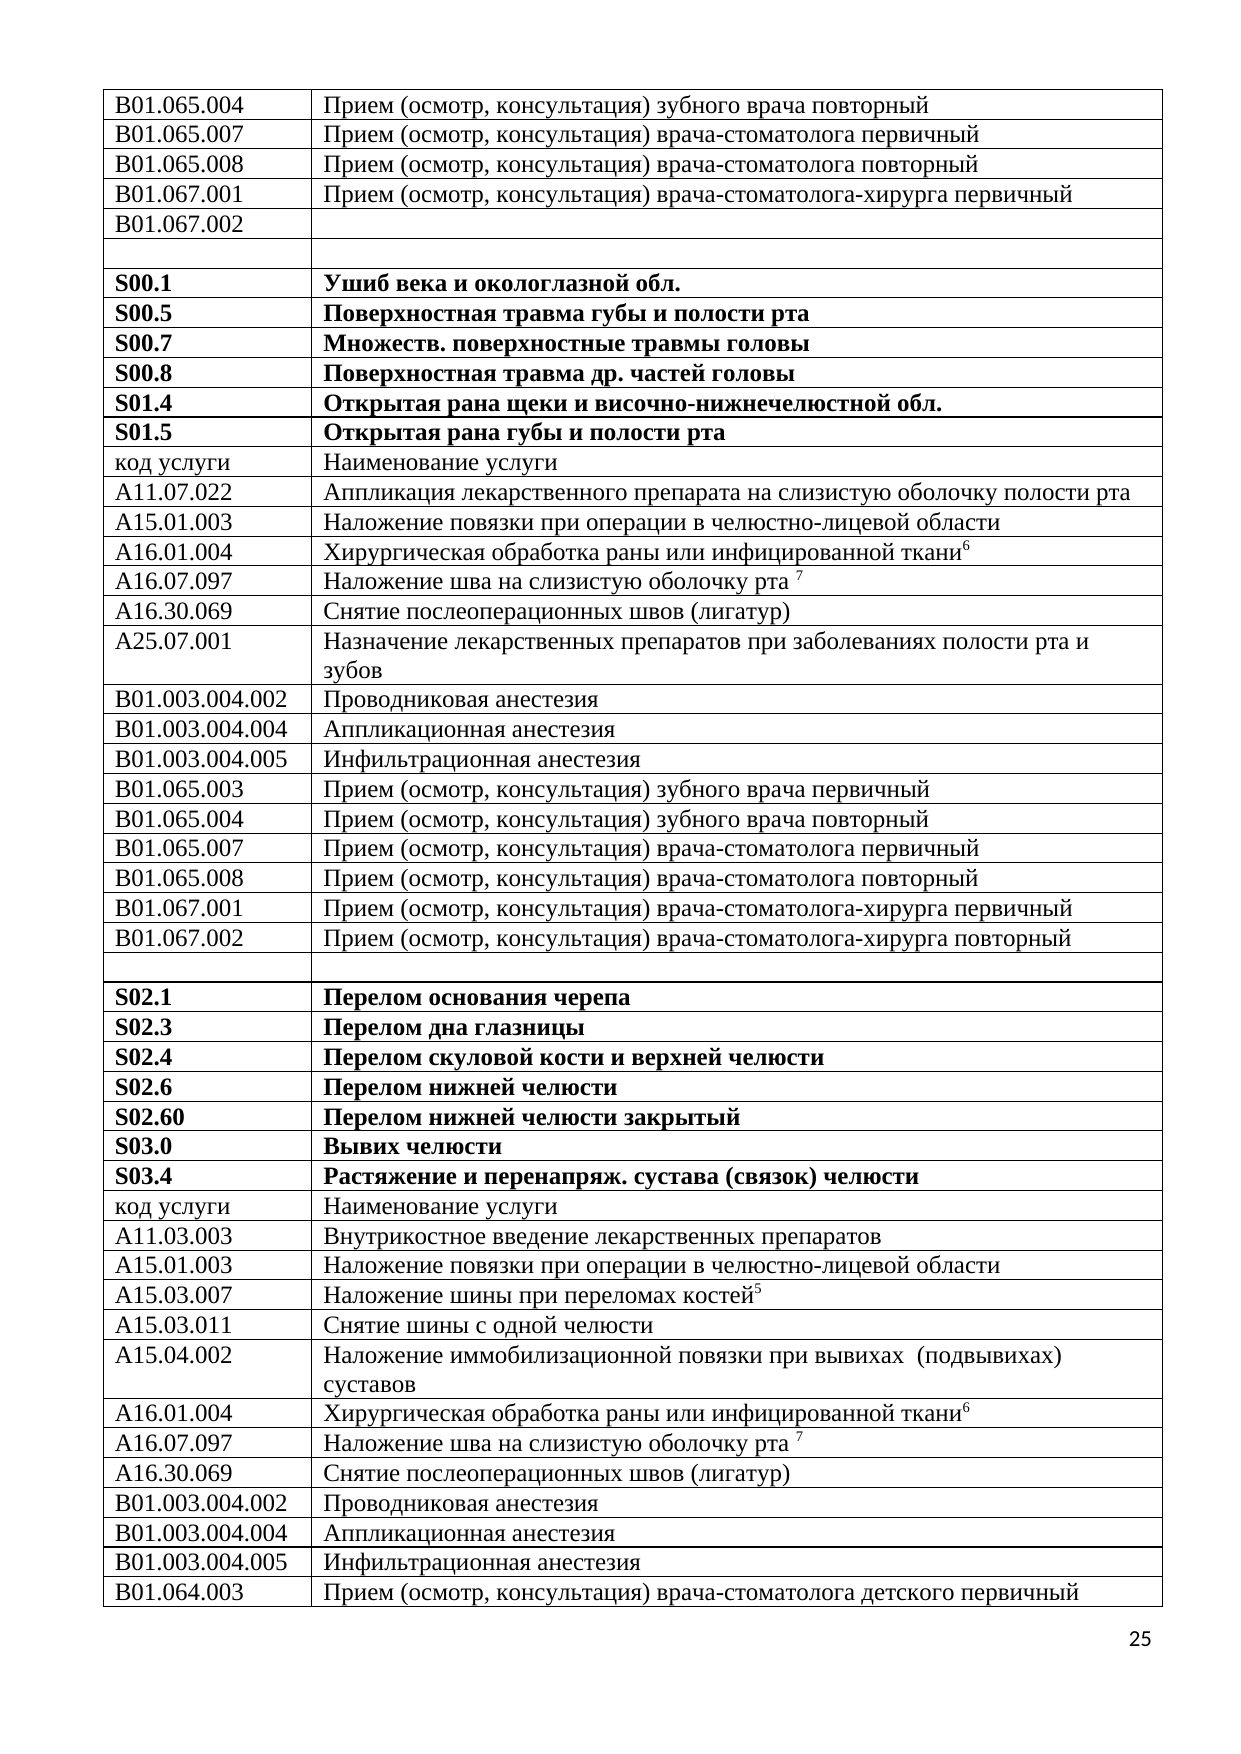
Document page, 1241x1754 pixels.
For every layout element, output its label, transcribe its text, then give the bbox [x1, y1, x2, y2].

table_cell Множеств. поверхностные травмы головы [312, 328, 1162, 357]
table_cell Перелом основания черепа [312, 983, 1162, 1011]
table_cell [104, 239, 311, 267]
table_cell A16.01.004 [104, 1399, 311, 1427]
table_cell A25.07.001 [104, 626, 311, 683]
table_cell B01.067.001 [104, 893, 311, 922]
table_cell A15.03.011 [104, 1310, 311, 1339]
table_cell Аппликационная анестезия [312, 714, 1162, 743]
table_cell Прием (осмотр, консультация) зубного врача повторный [312, 804, 1162, 832]
table_cell A15.01.003 [104, 507, 311, 536]
table_cell Прием (осмотр, консультация) зубного врача первичный [312, 774, 1162, 803]
table_cell Инфильтрационная анестезия [312, 744, 1162, 773]
table_cell B01.065.003 [104, 774, 311, 803]
table_cell код услуги [104, 447, 311, 476]
table_cell B01.065.008 [104, 863, 311, 892]
table_cell B01.067.001 [104, 179, 311, 208]
table_cell Вывих челюсти [312, 1131, 1162, 1160]
table_cell B01.067.002 [104, 923, 311, 952]
table_cell S01.5 [104, 418, 311, 446]
table_cell Поверхностная травма др. частей головы [312, 358, 1162, 387]
table_cell A15.04.002 [104, 1340, 311, 1397]
table_cell Перелом дна глазницы [312, 1012, 1162, 1041]
table_cell B01.003.004.005 [104, 744, 311, 773]
table_cell Проводниковая анестезия [312, 685, 1162, 713]
table_cell Наложение шва на слизистую оболочку рта 7 [312, 1428, 1162, 1457]
table_cell A16.30.069 [104, 1458, 311, 1487]
table_cell S03.0 [104, 1131, 311, 1160]
table_cell Снятие послеоперационных швов (лигатур) [312, 1458, 1162, 1487]
table_cell B01.065.007 [104, 120, 311, 148]
table_cell Прием (осмотр, консультация) врача-стоматолога первичный [312, 834, 1162, 862]
table_cell Прием (осмотр, консультация) врача-стоматолога детского первичный [312, 1577, 1162, 1606]
table_cell [312, 239, 1162, 267]
table_cell S02.6 [104, 1072, 311, 1101]
table_cell Проводниковая анестезия [312, 1488, 1162, 1517]
table_cell код услуги [104, 1191, 311, 1220]
table_cell Перелом нижней челюсти [312, 1072, 1162, 1101]
table_cell S00.7 [104, 328, 311, 357]
table_cell A16.01.004 [104, 537, 311, 565]
table_cell S00.8 [104, 358, 311, 387]
table_cell B01.065.004 [104, 90, 311, 118]
table_cell A16.30.069 [104, 596, 311, 625]
table_cell Наложение повязки при операции в челюстно-лицевой области [312, 1251, 1162, 1279]
table_cell Наложение шины при переломах костей5 [312, 1280, 1162, 1309]
table_cell [312, 209, 1162, 238]
table_cell B01.003.004.002 [104, 1488, 311, 1517]
table_cell Аппликационная анестезия [312, 1518, 1162, 1546]
table_cell S02.4 [104, 1042, 311, 1071]
table_cell B01.064.003 [104, 1577, 311, 1606]
table_cell Хирургическая обработка раны или инфицированной ткани6 [312, 537, 1162, 565]
table_cell Наложение иммобилизационной повязки при вывихах (подвывихах) суставов [312, 1340, 1162, 1397]
table_cell Прием (осмотр, консультация) врача-стоматолога повторный [312, 863, 1162, 892]
table_cell Хирургическая обработка раны или инфицированной ткани6 [312, 1399, 1162, 1427]
table_cell B01.003.004.002 [104, 685, 311, 713]
table_cell B01.065.007 [104, 834, 311, 862]
table_cell Снятие послеоперационных швов (лигатур) [312, 596, 1162, 625]
table_cell Наименование услуги [312, 447, 1162, 476]
table_cell Наложение повязки при операции в челюстно-лицевой области [312, 507, 1162, 536]
table_cell Назначение лекарственных препаратов при заболеваниях полости рта и зубов [312, 626, 1162, 683]
table_cell Прием (осмотр, консультация) врача-стоматолога повторный [312, 149, 1162, 178]
table_cell Прием (осмотр, консультация) врача-стоматолога-хирурга повторный [312, 923, 1162, 952]
table_cell Прием (осмотр, консультация) врача-стоматолога-хирурга первичный [312, 179, 1162, 208]
table_cell Поверхностная травма губы и полости рта [312, 298, 1162, 327]
table_cell S00.5 [104, 298, 311, 327]
table_cell A11.03.003 [104, 1221, 311, 1249]
table_cell Инфильтрационная анестезия [312, 1548, 1162, 1576]
table_cell Перелом скуловой кости и верхней челюсти [312, 1042, 1162, 1071]
table_cell A15.03.007 [104, 1280, 311, 1309]
table_cell Открытая рана губы и полости рта [312, 418, 1162, 446]
table_cell Наименование услуги [312, 1191, 1162, 1220]
table_cell Растяжение и перенапряж. сустава (связок) челюсти [312, 1161, 1162, 1190]
table_cell Прием (осмотр, консультация) зубного врача повторный [312, 90, 1162, 118]
table_cell A16.07.097 [104, 1428, 311, 1457]
table_cell S03.4 [104, 1161, 311, 1190]
table_cell S00.1 [104, 269, 311, 297]
table_cell B01.065.004 [104, 804, 311, 832]
table_cell A15.01.003 [104, 1251, 311, 1279]
table_cell Прием (осмотр, консультация) врача-стоматолога первичный [312, 120, 1162, 148]
table_cell Ушиб века и окологлазной обл. [312, 269, 1162, 297]
table_cell B01.003.004.005 [104, 1548, 311, 1576]
table_cell [104, 953, 311, 981]
table_cell B01.067.002 [104, 209, 311, 238]
table_cell A11.07.022 [104, 477, 311, 506]
table_cell S02.1 [104, 983, 311, 1011]
table_cell Перелом нижней челюсти закрытый [312, 1102, 1162, 1130]
table_cell Внутрикостное введение лекарственных препаратов [312, 1221, 1162, 1249]
table_cell Наложение шва на слизистую оболочку рта 7 [312, 566, 1162, 595]
table_cell Открытая рана щеки и височно-нижнечелюстной обл. [312, 388, 1162, 416]
table_cell B01.003.004.004 [104, 1518, 311, 1546]
table_cell B01.065.008 [104, 149, 311, 178]
table_cell A16.07.097 [104, 566, 311, 595]
table_cell Аппликация лекарственного препарата на слизистую оболочку полости рта [312, 477, 1162, 506]
table_cell Снятие шины с одной челюсти [312, 1310, 1162, 1339]
table_cell [312, 953, 1162, 981]
table_cell S02.60 [104, 1102, 311, 1130]
table_cell Прием (осмотр, консультация) врача-стоматолога-хирурга первичный [312, 893, 1162, 922]
table_cell S01.4 [104, 388, 311, 416]
table_cell B01.003.004.004 [104, 714, 311, 743]
table_cell S02.3 [104, 1012, 311, 1041]
